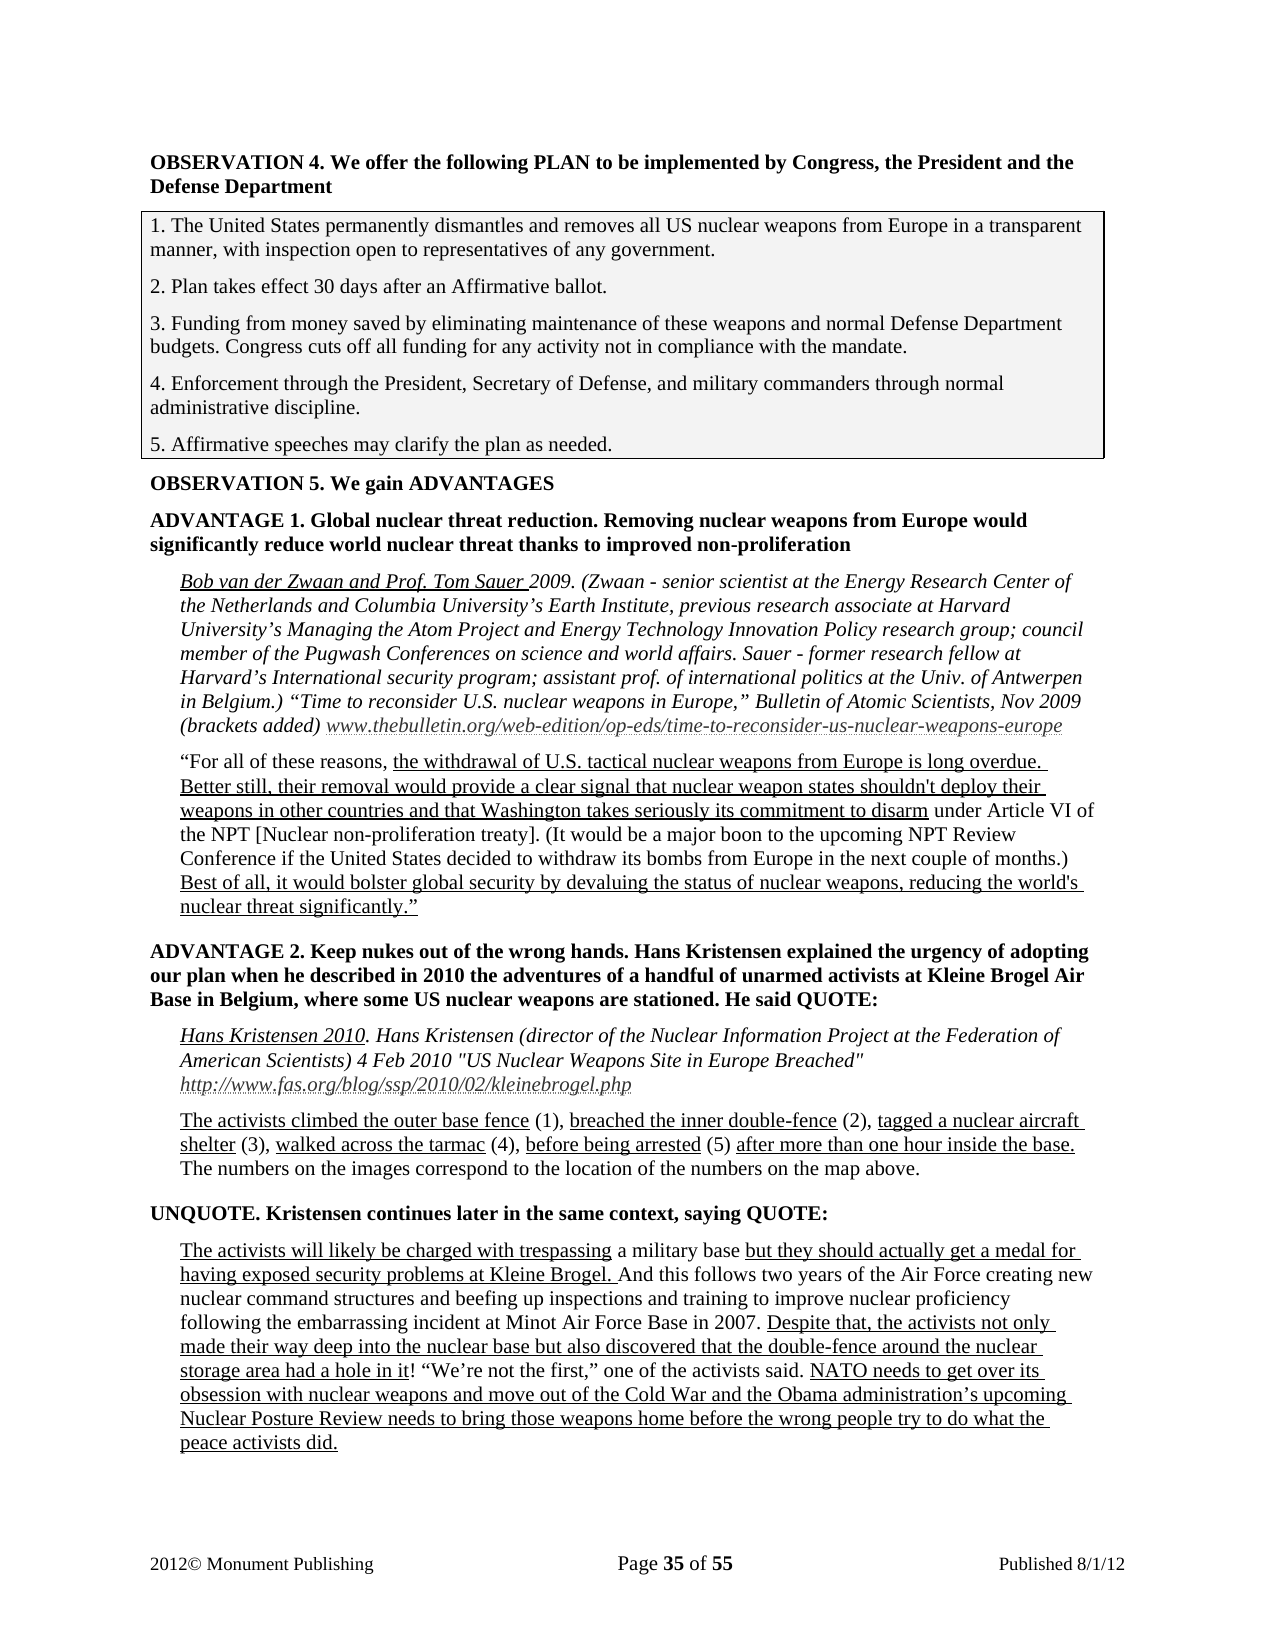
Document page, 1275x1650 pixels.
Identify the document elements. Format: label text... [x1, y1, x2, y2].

text ADVANTAGE 1. Global nuclear threat reduction. Removing nuclear weapons from Europe would significantly reduce world nuclear threat thanks to improved non-proliferation [150, 508, 1125, 556]
text “For all of these reasons, the withdrawal of U.S. tactical nuclear weapons from Europe is long overdue. Better still, their removal would provide a clear signal that nuclear weapon states shouldn't deploy their weapons in other countries and that Washington takes seriously its commitment to disarm under Article VI of the NPT [Nuclear non-proliferation treaty]. (It would be a major boon to the upcoming NPT Review Conference if the United States decided to withdraw its bombs from Europe in the next couple of months.) Best of all, it would bolster global security by devaluing the status of nuclear weapons, reducing the world's nuclear threat significantly.” [180, 749, 1095, 918]
text The activists will likely be charged with trespassing a military base but they should actually get a medal for having exposed security problems at Kleine Brogel. And this follows two years of the Air Force creating new nuclear command structures and beefing up inspections and training to improve nuclear proficiency following the embarrassing incident at Minot Air Force Base in 2007. Despite that, the activists not only made their way deep into the nuclear base but also discovered that the double-fence around the nuclear storage area had a hole in it! “We’re not the first,” one of the activists said. NATO needs to get over its obsession with nuclear weapons and move out of the Cold War and the Obama administration’s upcoming Nuclear Posture Review needs to bring those weapons home before the wrong people try to do what the peace activists did. [180, 1238, 1095, 1454]
text OBSERVATION 5. We gain ADVANTAGES [150, 471, 1125, 495]
text UNQUOTE. Kristensen continues later in the same context, saying QUOTE: [150, 1201, 1125, 1225]
text Bob van der Zwaan and Prof. Tom Sauer 2009. (Zwaan - senior scientist at the Energy Research Center of the Netherlands and Columbia University’s Earth Institute, previous research associate at Harvard University’s Managing the Atom Project and Energy Technology Innovation Policy research group; council member of the Pugwash Conferences on science and world affairs. Sauer - former research fellow at Harvard’s International security program; assistant prof. of international politics at the Univ. of Antwerpen in Belgium.) “Time to reconsider U.S. nuclear weapons in Europe,” Bulletin of Atomic Scientists, Nov 2009 (brackets added) www.thebulletin.org/web-edition/op-eds/time-to-reconsider-us-nuclear-weapons-europe [180, 568, 1095, 737]
text 1. The United States permanently dismantles and removes all US nuclear weapons from Europe in a transparent manner, with inspection open to representatives of any government. [142, 212, 1103, 261]
text Hans Kristensen 2010. Hans Kristensen (director of the Nuclear Information Project at the Federation of American Scientists) 4 Feb 2010 "US Nuclear Weapons Site in Europe Breached" http://www.fas.org/blog/ssp/2010/02/kleinebrogel.php [180, 1023, 1095, 1096]
text OBSERVATION 4. We offer the following PLAN to be implemented by Congress, the President and the Defense Department [150, 150, 1125, 198]
text 5. Affirmative speeches may clarify the plan as needed. [142, 429, 1103, 458]
text The activists climbed the outer base fence (1), breached the inner double-fence (2), tagged a nuclear aircraft shelter (3), walked across the tarmac (4), before being arrested (5) after more than one hour inside the base. The numbers on the images correspond to the location of the numbers on the map above. [180, 1108, 1095, 1180]
text 3. Funding from money saved by eliminating maintenance of these weapons and normal Defense Department budgets. Congress cuts off all funding for any activity not in compliance with the mandate. [142, 308, 1103, 358]
text ADVANTAGE 2. Keep nukes out of the wrong hands. Hans Kristensen explained the urgency of adopting our plan when he described in 2010 the adventures of a handful of unarmed activists at Kleine Brogel Air Base in Belgium, where some US nuclear weapons are stationed. He said QUOTE: [150, 939, 1125, 1011]
text 4. Enforcement through the President, Secretary of Defense, and military commanders through normal administrative discipline. [142, 368, 1103, 419]
text 2. Plan takes effect 30 days after an Affirmative ballot. [142, 271, 1103, 298]
